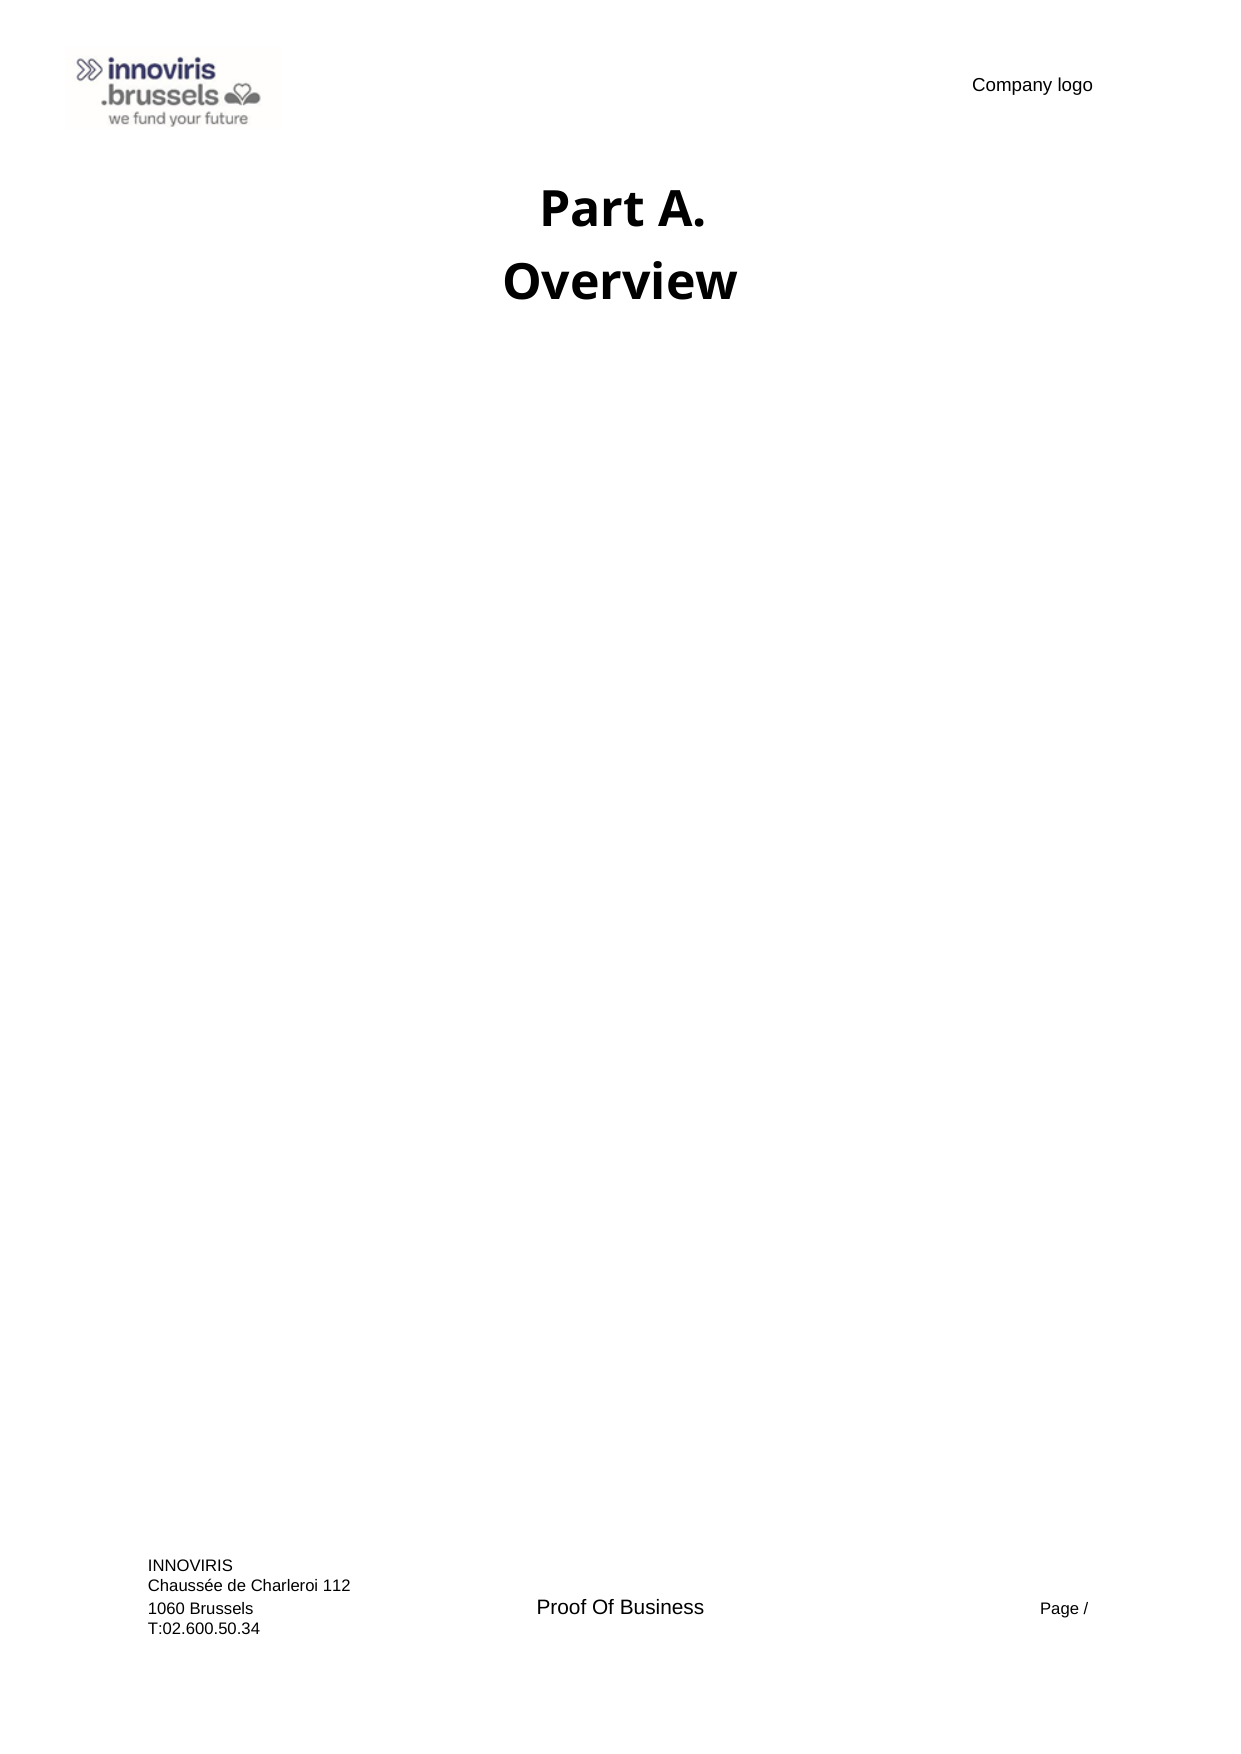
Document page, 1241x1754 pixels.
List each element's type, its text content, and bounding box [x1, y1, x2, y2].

subtitle Overview [148, 173, 1092, 314]
picture [65, 47, 282, 147]
